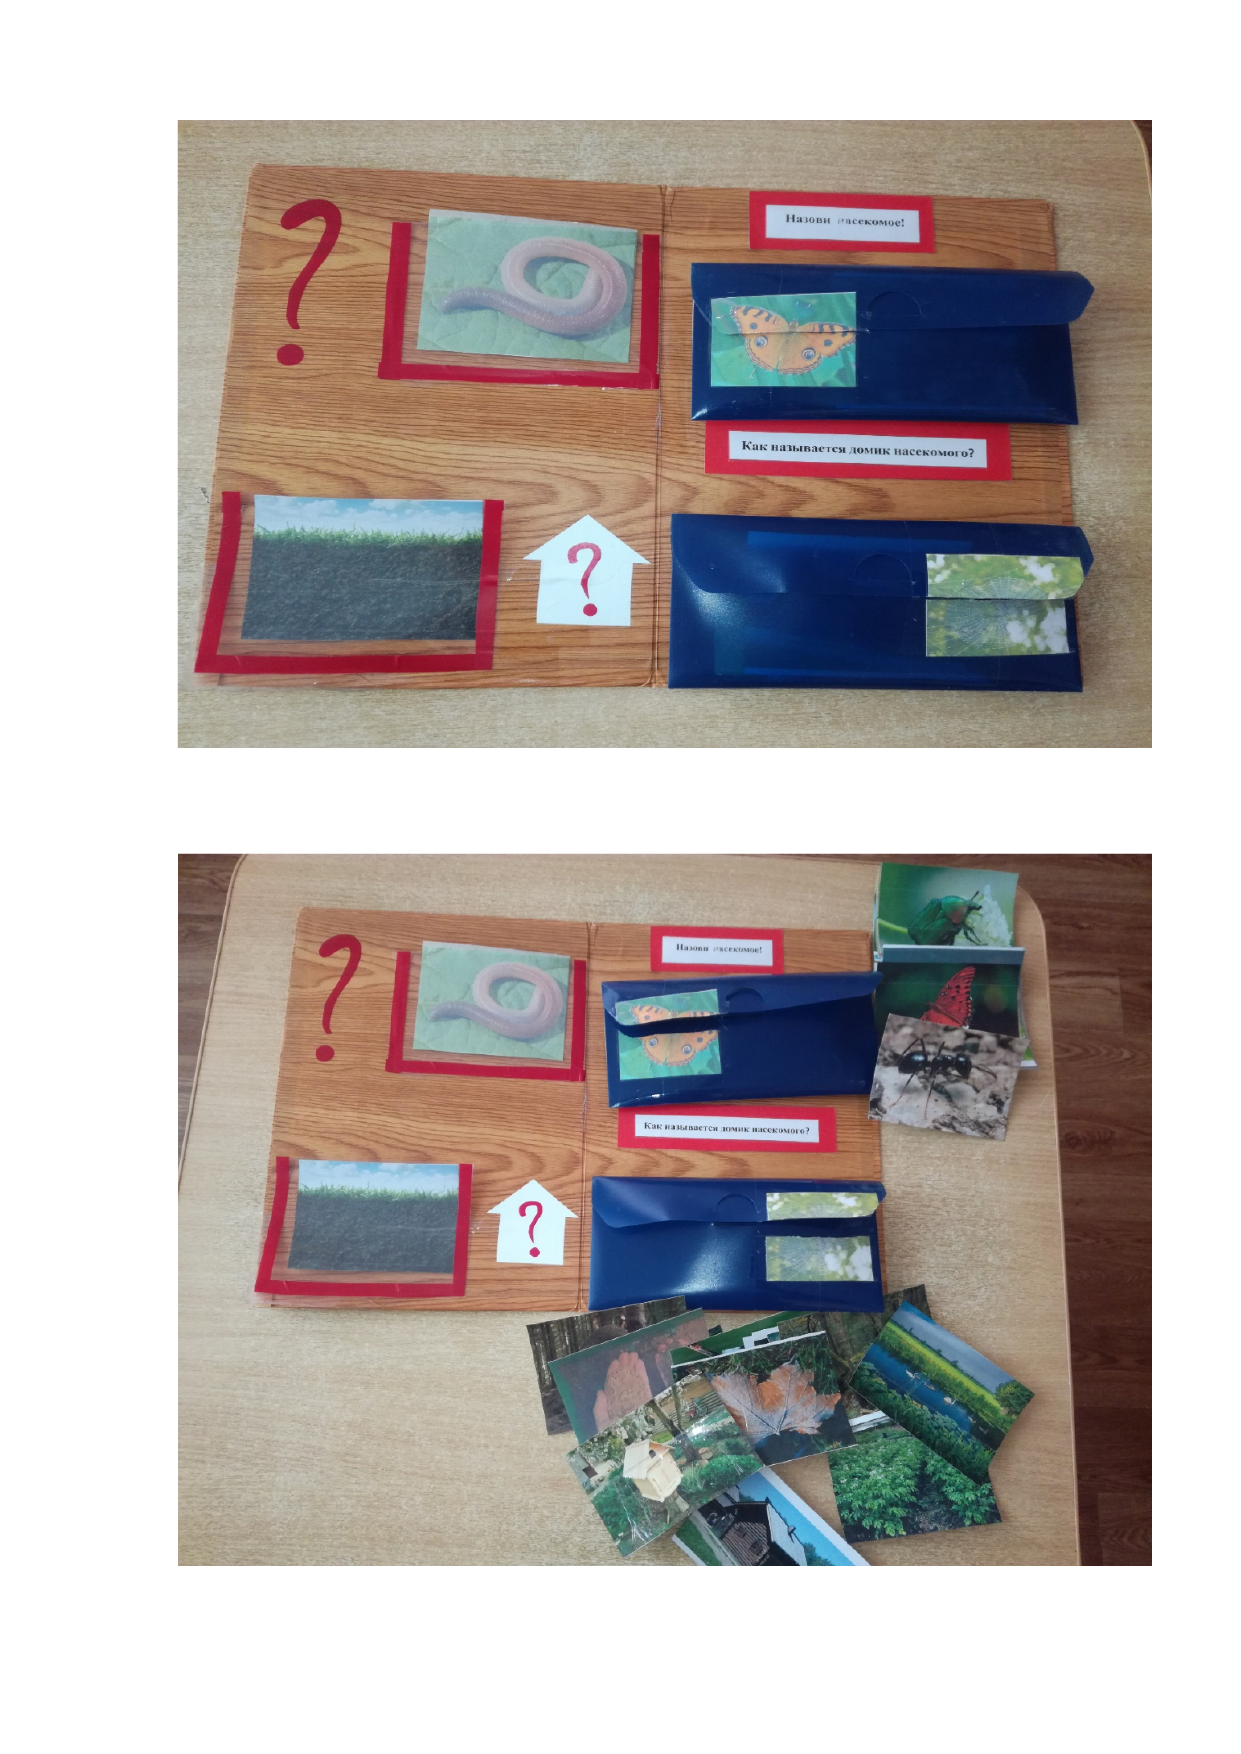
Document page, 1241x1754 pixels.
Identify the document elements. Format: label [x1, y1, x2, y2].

picture [179, 854, 1152, 1566]
picture [179, 120, 1151, 747]
